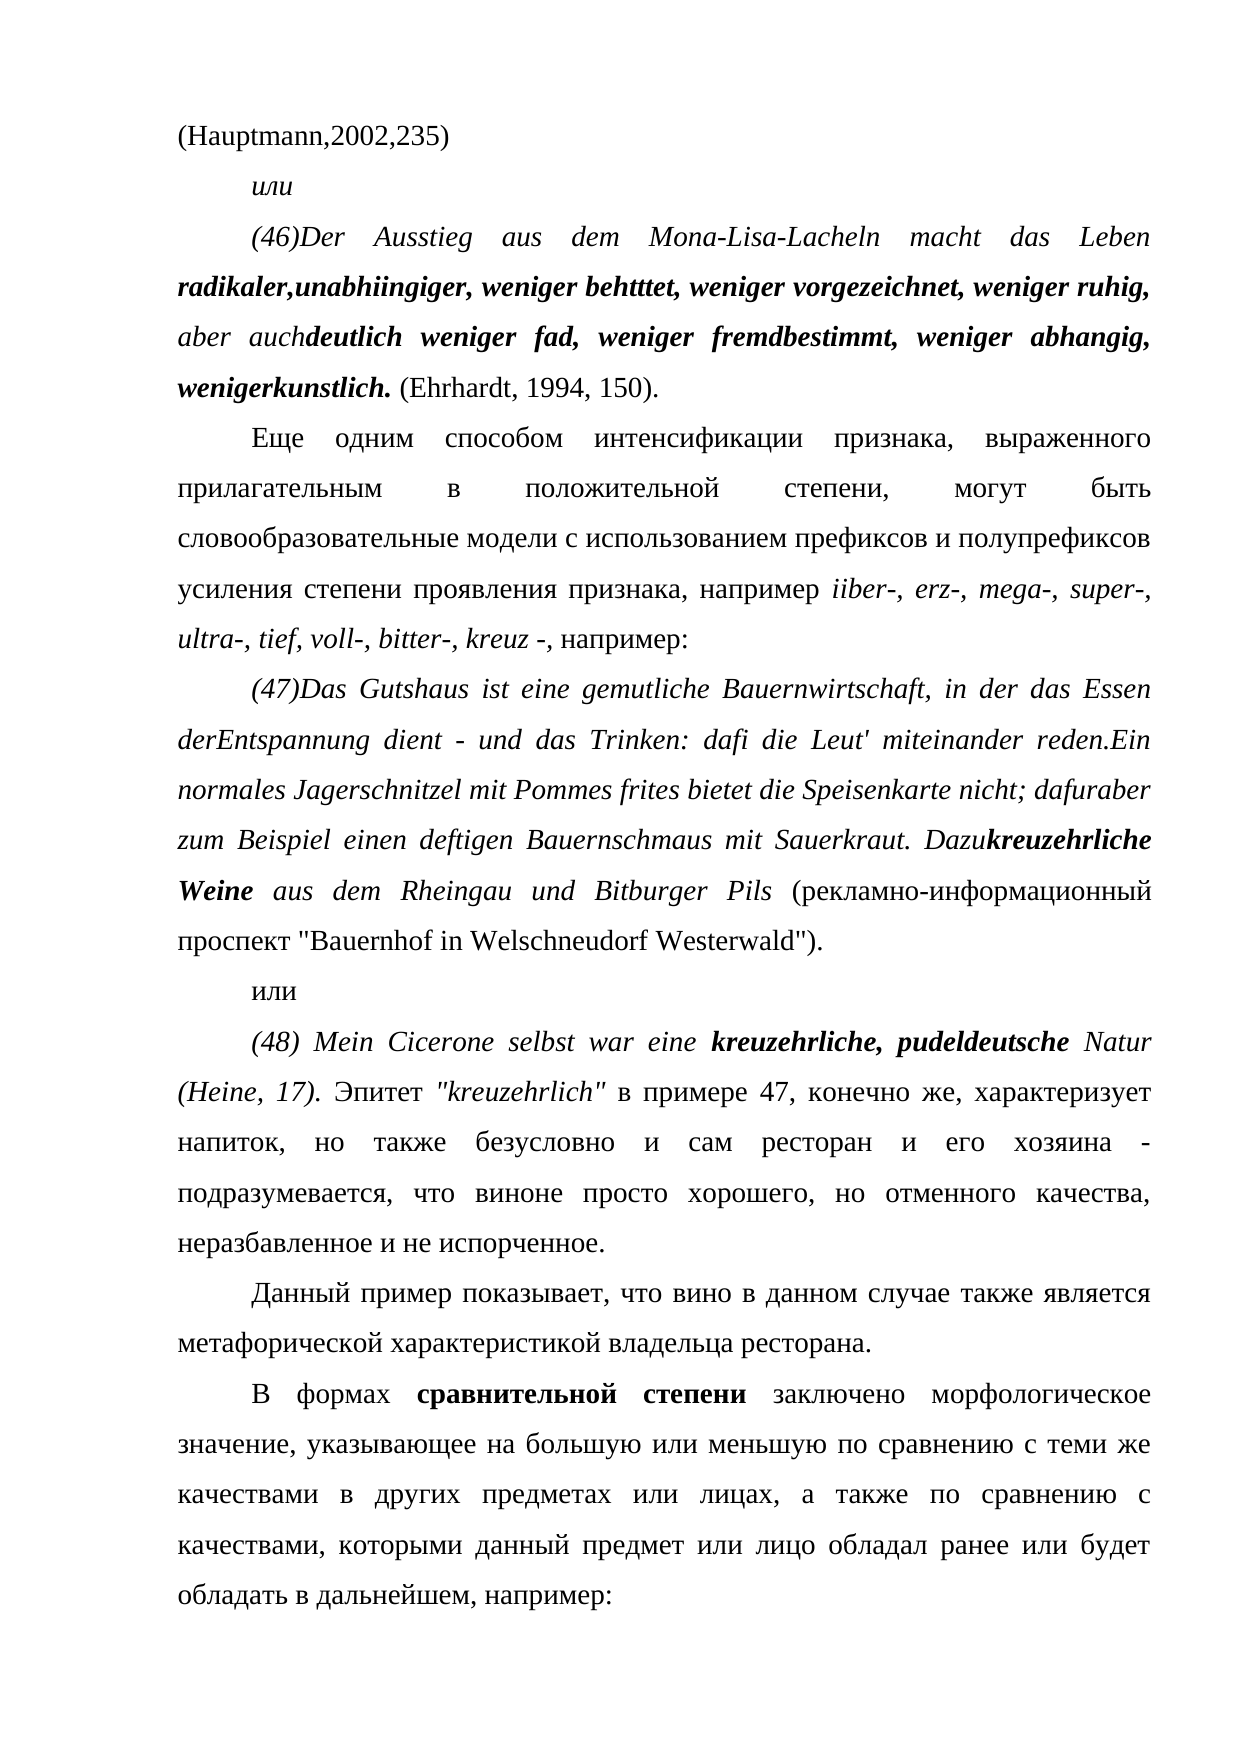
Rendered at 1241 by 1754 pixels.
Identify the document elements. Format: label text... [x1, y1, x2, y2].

text (47)Das Gutshaus ist eine gemutliche Bauernwirtschaft, in der das Essen derEntspannung dient - und das Trinken: dafi die Leut' miteinander reden.Ein normales Jagerschnitzel mit Pommes frites bietet die Speisenkarte nicht; dafuraber zum Beispiel einen deftigen Bauernschmaus mit Sauerkraut. Dazukreuzehrliche Weine aus dem Rheingau und Bitburger Pils (рекламно-информационный проспект "Bauernhof in Welschneudorf Westerwald"). [177, 672, 1152, 957]
text Данный пример показывает, что вино в данном случае также является метафорической характеристикой владельца ресторана. [177, 1275, 1152, 1359]
text или [177, 168, 1152, 202]
text Еще одним способом интенсификации признака, выраженного прилагательным в положительной степени, могут быть словообразовательные модели с использованием префиксов и полупрефиксов усиления степени проявления признака, например iiber-, erz-, mega-, super-, ultra-, tief, voll-, bitter-, kreuz -, например: [177, 420, 1152, 655]
text (46)Der Ausstieg aus dem Mona-Lisa-Lacheln macht das Leben radikaler,unabhiingiger, weniger behtttet, weniger vorgezeichnet, weniger ruhig, aber auchdeutlich weniger fad, weniger fremdbestimmt, weniger abhangig, wenigerkunstlich. (Ehrhardt, 1994, 150). [177, 219, 1152, 403]
text или [177, 973, 1152, 1007]
text В формах сравнительной степени заключено морфологическое значение, указывающее на большую или меньшую по сравнению с теми же качествами в других предметах или лицах, а также по сравнению с качествами, которыми данный предмет или лицо обладал ранее или будет обладать в дальнейшем, например: [177, 1376, 1152, 1611]
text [177, 118, 1152, 152]
text (48) Mein Cicerone selbst war eine kreuzehrliche, pudeldeutsche Natur (Heine, 17). Эпитет "kreuzehrlich" в примере 47, конечно же, характеризует напиток, но также безусловно и сам ресторан и его хозяина - подразумевается, что виноне просто хорошего, но отменного качества, неразбавленное и не испорченное. [177, 1024, 1152, 1258]
